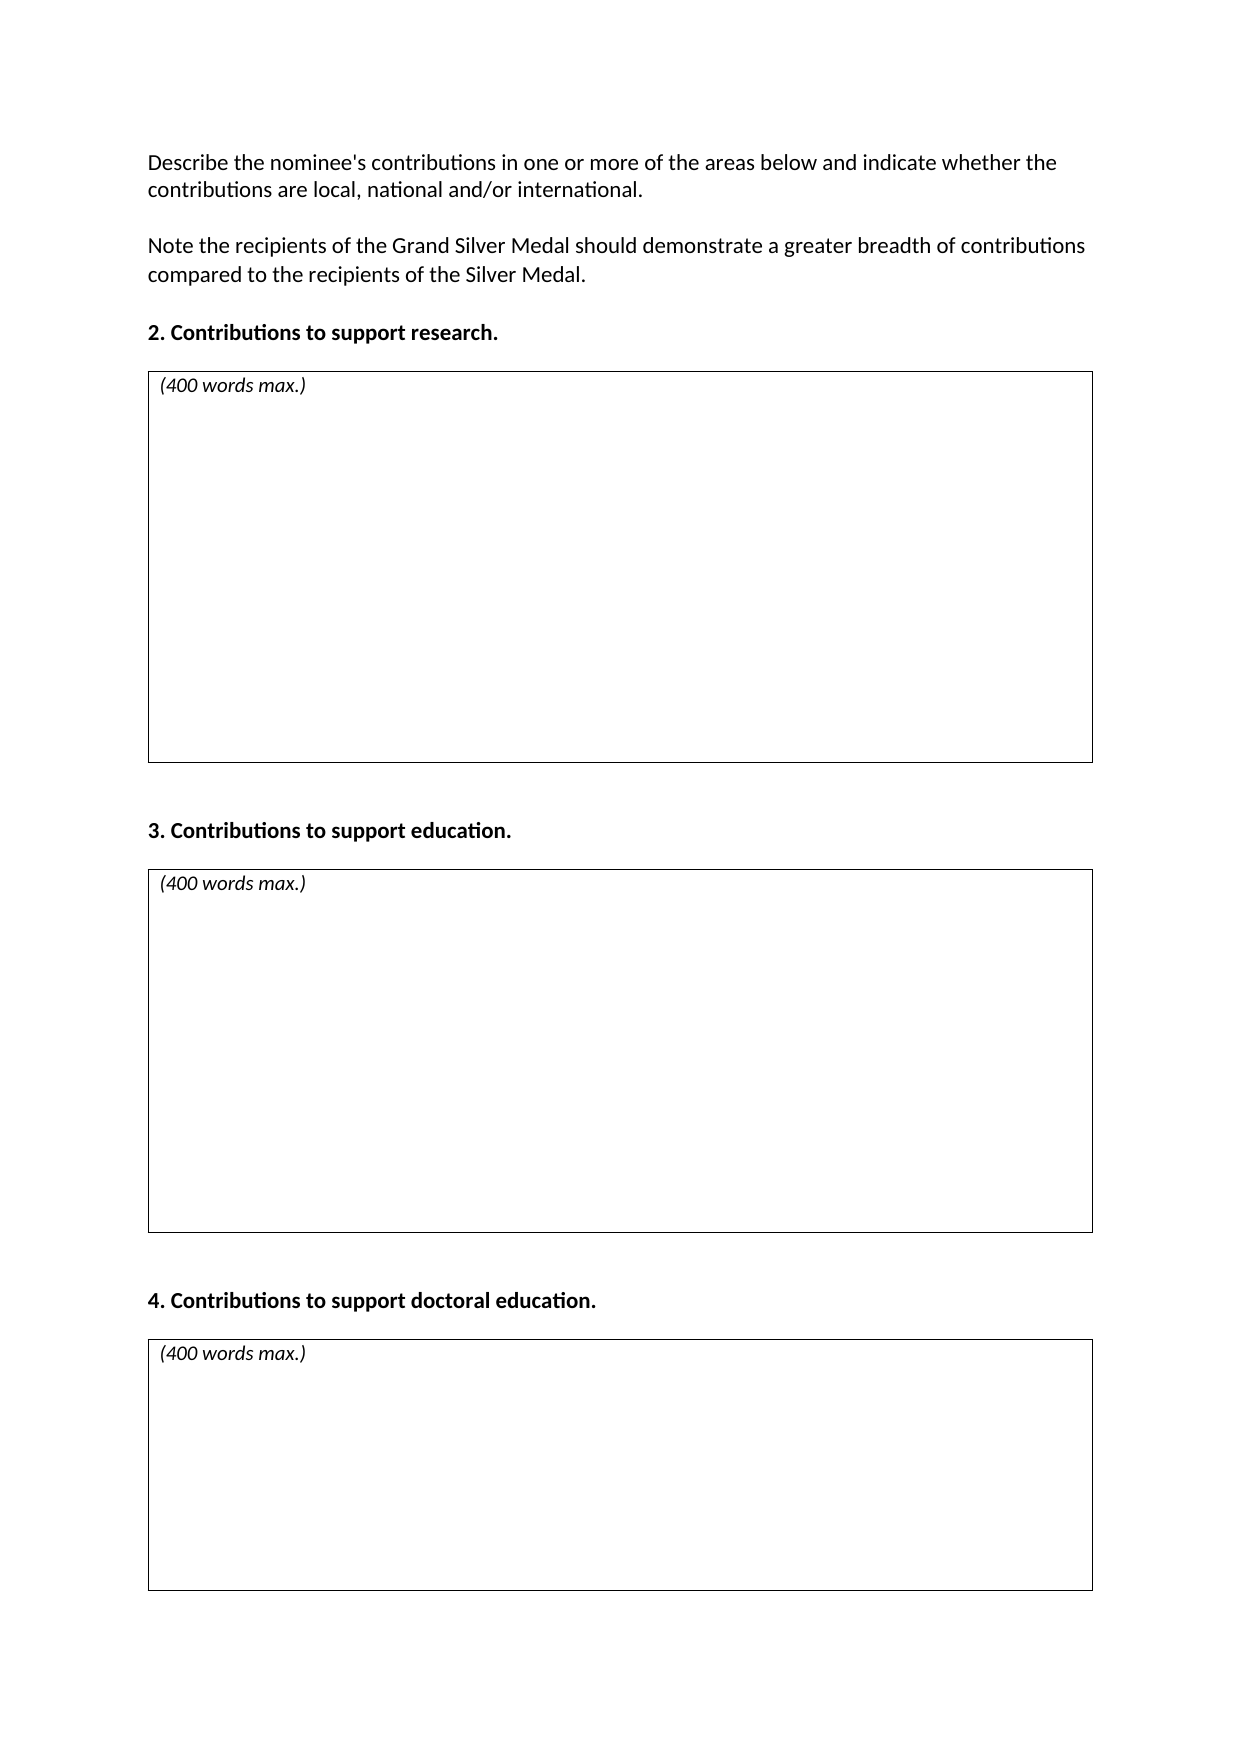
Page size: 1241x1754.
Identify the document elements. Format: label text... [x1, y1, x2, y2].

table_header (400 words max.) [149, 372, 1092, 762]
text Note the recipients of the Grand Silver Medal should demonstrate a greater breadth of contributions compared to the recipients of the Silver Medal. [148, 232, 1093, 288]
text 3. Contributions to support education. [148, 816, 1093, 844]
text 2. Contributions to support research. [148, 318, 1093, 346]
text 4. Contributions to support doctoral education. [148, 1286, 1093, 1314]
text Describe the nominee's contributions in one or more of the areas below and indicate whether the contributions are local, national and/or international. [148, 148, 1093, 204]
table_header (400 words max.) [149, 870, 1092, 1232]
table_header (400 words max.) [149, 1340, 1092, 1589]
